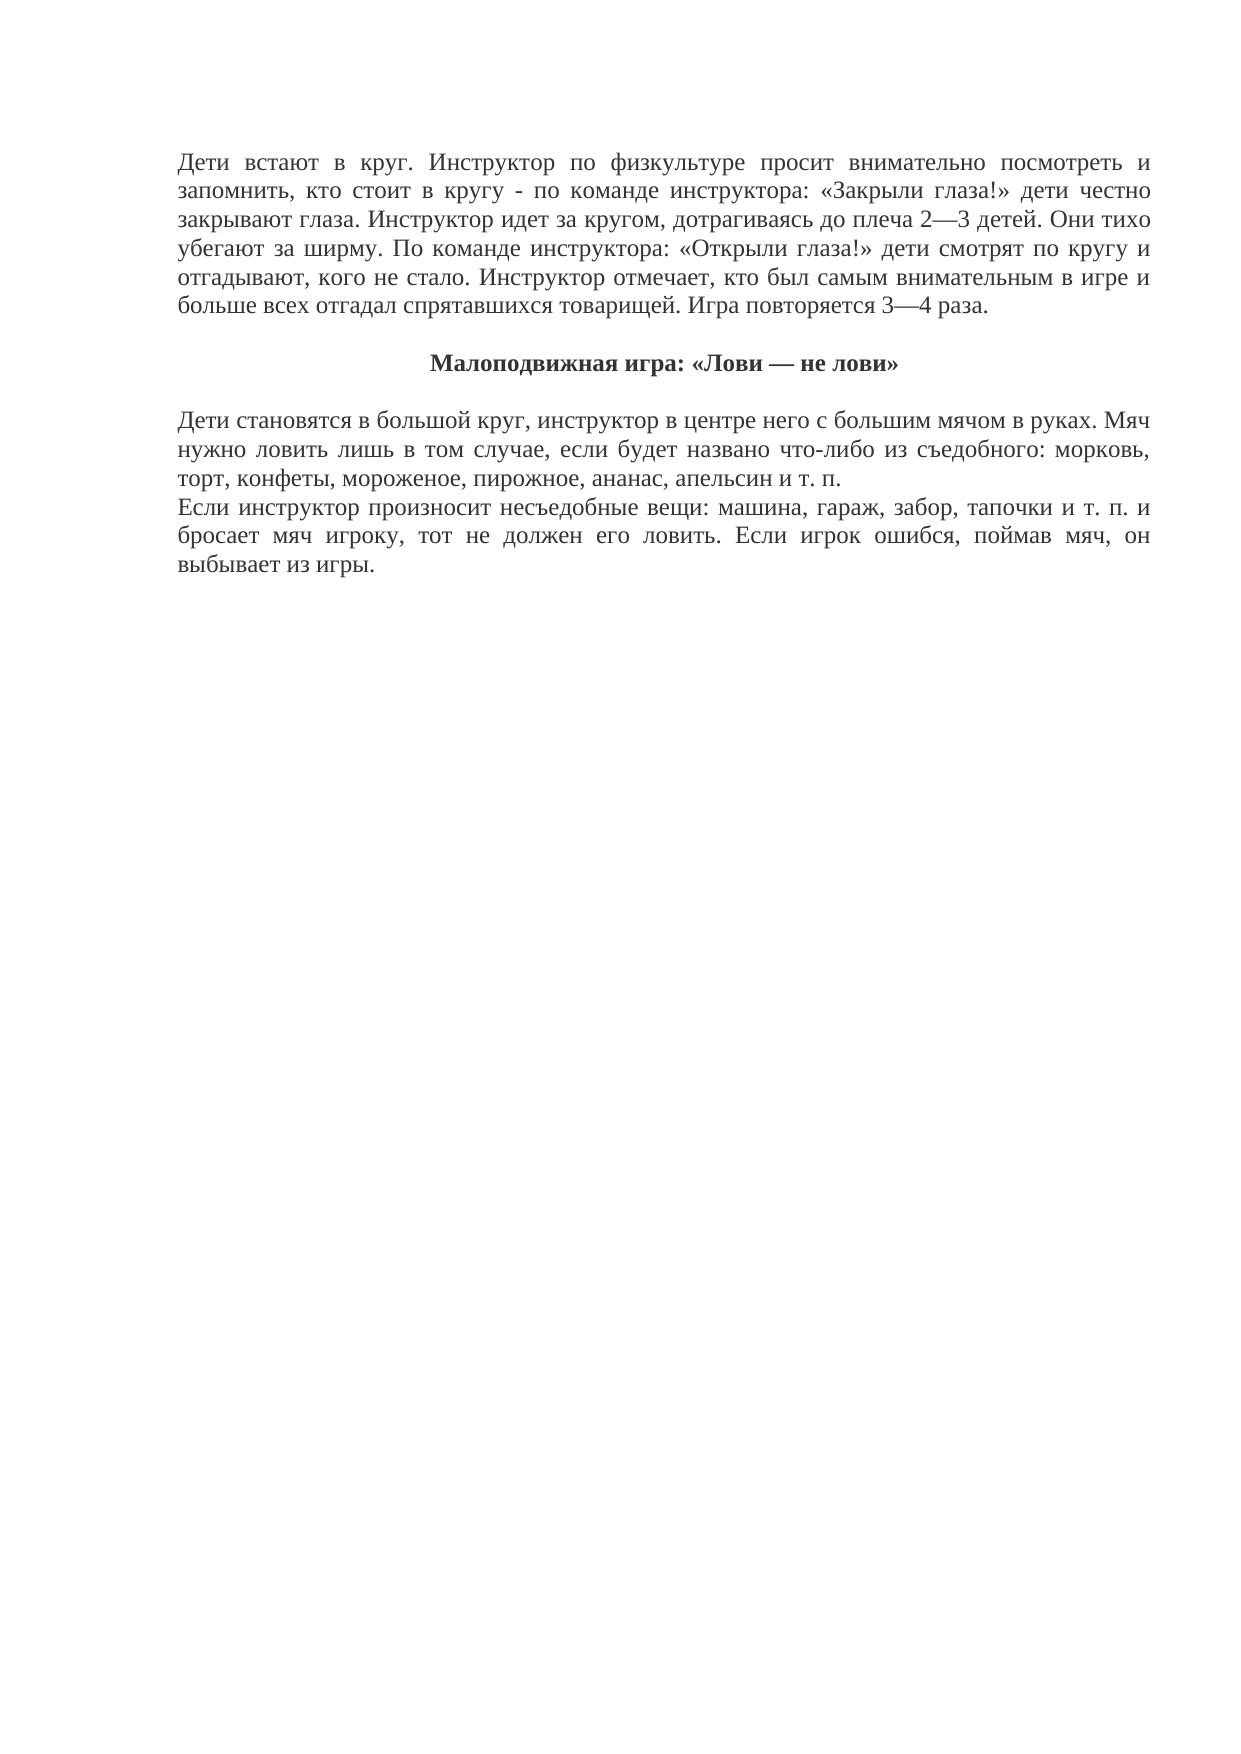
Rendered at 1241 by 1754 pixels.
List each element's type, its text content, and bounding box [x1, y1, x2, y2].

text Дети встают в круг. Инструктор по физкультуре просит внимательно посмотреть и запомнить, кто стоит в кругу - по команде инструктора: «Закрыли глаза!» дети честно закрывают глаза. Инструктор идет за кругом, дотрагиваясь до плеча 2—3 детей. Они тихо убегают за ширму. По команде инструктора: «Открыли глаза!» дети смотрят по кругу и отгадывают, кого не стало. Инструктор отмечает, кто был самым внимательным в игре и больше всех отгадал спрятавшихся товарищей. Игра повторяется 3—4 раза. [177, 147, 1152, 319]
text Если инструктор произносит несъедобные вещи: машина, гараж, забор, тапочки и т. п. и бросает мяч игроку, тот не должен его ловить. Если игрок ошибся, поймав мяч, он выбывает из игры. [177, 492, 1152, 578]
text Малоподвижная игра: «Лови — не лови» [177, 348, 1152, 377]
text Дети становятся в большой круг, инструктор в центре него с большим мячом в руках. Мяч нужно ловить лишь в том случае, если будет названо что-либо из съедобного: морковь, торт, конфеты, мороженое, пирожное, ананас, апельсин и т. п. [177, 406, 1152, 492]
